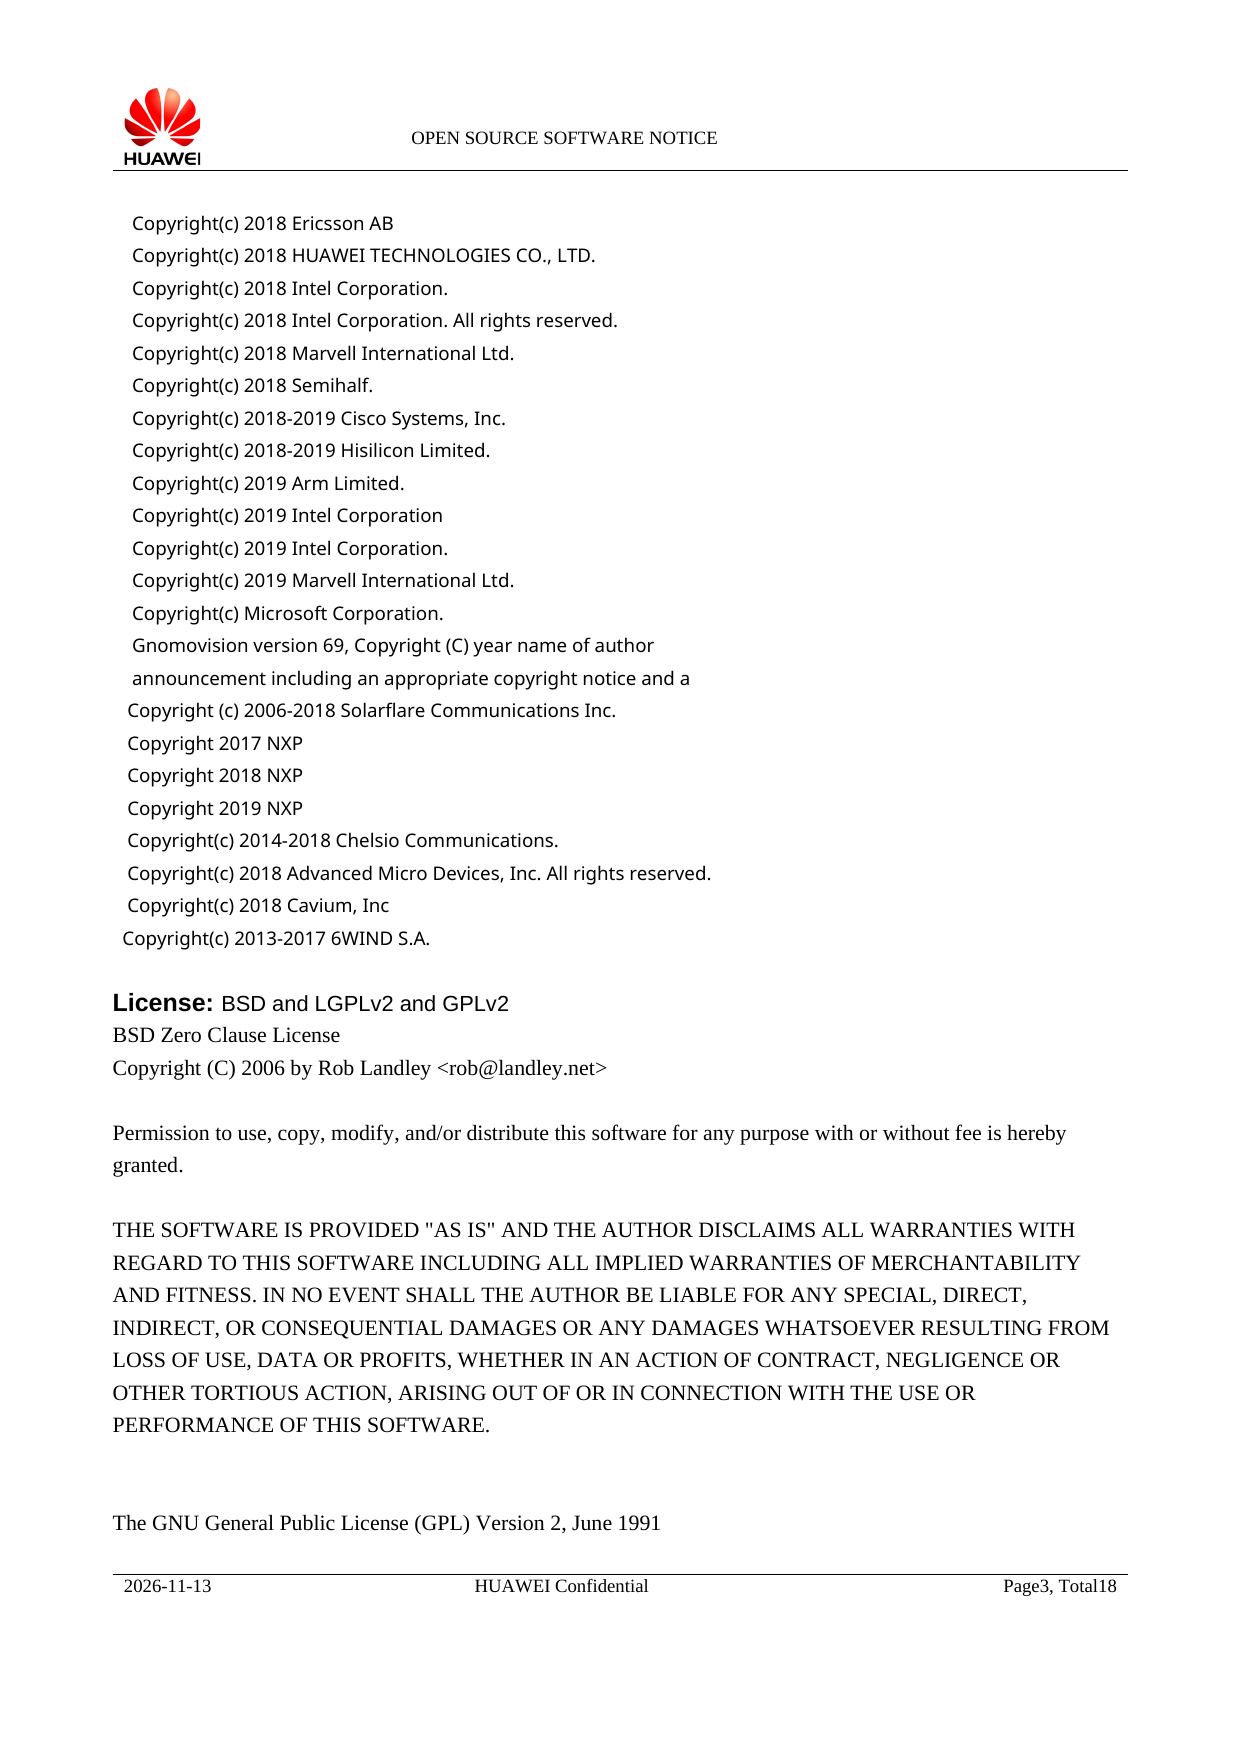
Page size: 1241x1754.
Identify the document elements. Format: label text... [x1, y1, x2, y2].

text Copyright 2019 NXP [112, 791, 1128, 824]
text Copyright 2017 NXP [112, 726, 1128, 759]
text Copyright(c) 2019 Arm Limited. [112, 466, 1128, 499]
text Copyright(c) Microsoft Corporation. [112, 596, 1128, 629]
text Copyright(c) 2018 Cavium, Inc [112, 889, 1128, 921]
text Copyright(c) 2018-2019 Hisilicon Limited. [112, 434, 1128, 466]
text Copyright(c) 2019 Marvell International Ltd. [112, 564, 1128, 596]
text Copyright(c) 2019 Intel Corporation. [112, 531, 1128, 564]
text Copyright(c) 2019 Intel Corporation [112, 499, 1128, 531]
text Copyright(c) 2018 Semihalf. [112, 369, 1128, 401]
text Copyright(c) 2018 Marvell International Ltd. [112, 336, 1128, 369]
text Copyright(c) 2018-2019 Cisco Systems, Inc. [112, 401, 1128, 434]
text Copyright 2018 NXP [112, 759, 1128, 791]
text Copyright(c) 2014-2018 Chelsio Communications. [112, 824, 1128, 856]
text Copyright(c) 2018 Ericsson AB [112, 206, 1128, 239]
text Copyright(c) 2018 Intel Corporation. [112, 271, 1128, 304]
text announcement including an appropriate copyright notice and a [112, 661, 1128, 694]
text Copyright(c) 2013-2017 6WIND S.A. [112, 921, 1128, 954]
text Copyright(c) 2018 Advanced Micro Devices, Inc. All rights reserved. [112, 856, 1128, 889]
picture [124, 88, 201, 165]
text Copyright (c) 2006-2018 Solarflare Communications Inc. [112, 694, 1128, 726]
text Gnomovision version 69, Copyright (C) year name of author [112, 629, 1128, 661]
text Copyright(c) 2018 Intel Corporation. All rights reserved. [112, 304, 1128, 336]
text Copyright(c) 2018 HUAWEI TECHNOLOGIES CO., LTD. [112, 239, 1128, 271]
text License: BSD and LGPLv2 and GPLv2 [112, 986, 1128, 1019]
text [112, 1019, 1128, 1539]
